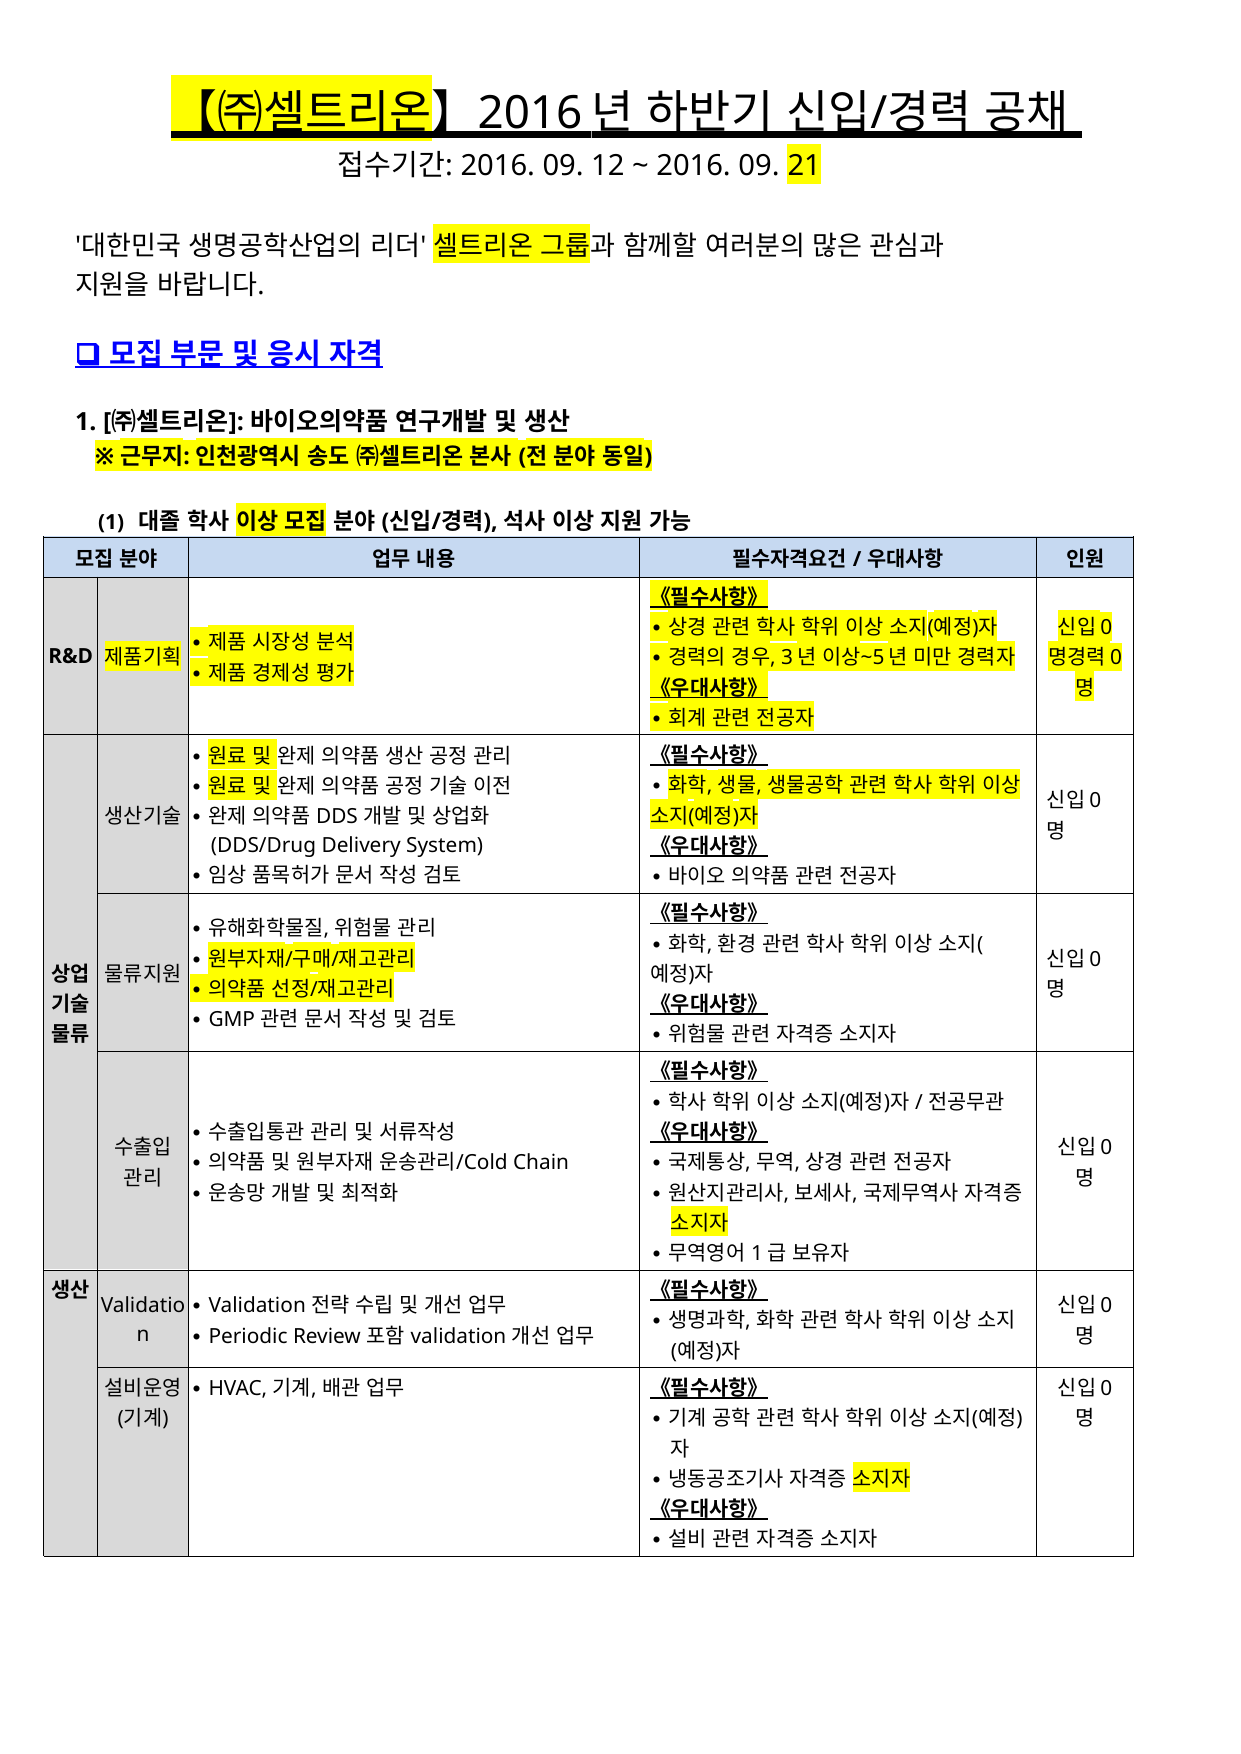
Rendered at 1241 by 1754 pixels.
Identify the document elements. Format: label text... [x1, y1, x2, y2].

table_cell 설비운영 (기계) [98, 1368, 188, 1556]
table_cell 《필수사항》 ∙ 화학, 생물, 생물공학 관련 학사 학위 이상 소지(예정)자 《우대사항》 ∙ 바이오 의약품 관련 전공자 [640, 735, 1036, 893]
table_cell ∙ 제품 시장성 분석 ∙ 제품 경제성 평가 [189, 578, 639, 734]
text 접수기간: 2016. 09. 12 ~ 2016. 09. 21 [75, 142, 1165, 184]
table_cell 신입0명 [1037, 735, 1133, 893]
text 지원을 바랍니다. [75, 263, 1165, 302]
table_header 모집 분야 [44, 538, 188, 577]
table_cell 《필수사항》 ∙ 화학, 환경 관련 학사 학위 이상 소지(예정)자 《우대사항》 ∙ 위험물 관련 자격증 소지자 [640, 894, 1036, 1051]
table_cell 신입0명 [1037, 1052, 1133, 1269]
table_cell ∙ 원료 및 완제 의약품 생산 공정 관리 ∙ 원료 및 완제 의약품 공정 기술 이전 ∙ 완제 의약품 DDS 개발 및 상업화 (DDS/Drug Delivery System) ∙ 임상 품목허가 문서 작성 검토 [189, 735, 639, 893]
table_header 필수자격요건 / 우대사항 [640, 538, 1036, 577]
table_cell 《필수사항》 ∙ 학사 학위 이상 소지(예정)자 / 전공무관 《우대사항》 ∙ 국제통상, 무역, 상경 관련 전공자 ∙ 원산지관리사, 보세사, 국제무역사 자격증 소지자 ∙ 무역영어 1급 보유자 [640, 1052, 1036, 1269]
table_cell 《필수사항》 ∙ 상경 관련 학사 학위 이상 소지(예정)자 ∙ 경력의 경우, 3년 이상~5년 미만 경력자 《우대사항》 ∙ 회계 관련 전공자 [640, 578, 1036, 734]
table_cell 상업 기술 물류 [44, 735, 97, 1269]
table_header 업무 내용 [189, 538, 639, 577]
table_cell ∙ 유해화학물질, 위험물 관리 ∙ 원부자재/구매/재고관리 ∙ 의약품 선정/재고관리 ∙ GMP 관련 문서 작성 및 검토 [189, 894, 639, 1051]
text 모집 부문 및 응시 자격 [75, 331, 1165, 373]
list 대졸 학사 이상 모집 분야 (신입/경력), 석사 이상 지원 가능 [326, 503, 1165, 536]
table_cell 수출입 관리 [98, 1052, 188, 1269]
table_cell 제품기획 [98, 578, 188, 734]
table_cell 신입0명 [1037, 894, 1133, 1051]
table_cell ∙ HVAC, 기계, 배관 업무 [189, 1368, 639, 1556]
table_cell 《필수사항》 ∙ 기계 공학 관련 학사 학위 이상 소지(예정)자 ∙ 냉동공조기사 자격증 소지자 《우대사항》 ∙ 설비 관련 자격증 소지자 [640, 1368, 1036, 1556]
table_cell R&D [44, 578, 97, 734]
table_cell 신입0명 [1037, 1271, 1133, 1367]
list 대졸 학사 이상 모집 분야 (신입/경력), 석사 이상 지원 가능 [98, 503, 236, 536]
text '대한민국 생명공학산업의 리더' 셀트리온 그룹과 함께할 여러분의 많은 관심과 [75, 224, 433, 263]
table_cell 신입0명 [1037, 1368, 1133, 1556]
table_cell ∙ 수출입통관 관리 및 서류작성 ∙ 의약품 및 원부자재 운송관리/Cold Chain ∙ 운송망 개발 및 최적화 [189, 1052, 639, 1269]
text 【㈜셀트리온】2016년 하반기 신입/경력 공채 [75, 75, 1165, 142]
table_cell 신입0명경력0명 [1037, 578, 1133, 734]
table_cell 물류지원 [98, 894, 188, 1051]
text '대한민국 생명공학산업의 리더' 셀트리온 그룹과 함께할 여러분의 많은 관심과 [590, 224, 1165, 263]
table_cell 생산기술 [98, 735, 188, 893]
table_cell 생산 [44, 1271, 97, 1556]
table_cell Validation [98, 1271, 188, 1367]
table_cell 《필수사항》 ∙ 생명과학, 화학 관련 학사 학위 이상 소지(예정)자 [640, 1271, 1036, 1367]
text 1. [㈜셀트리온]: 바이오의약품 연구개발 및 생산 ※ 근무지: 인천광역시 송도 ㈜셀트리온 본사 (전 분야 동일) [75, 402, 1165, 472]
table_cell ∙ Validation 전략 수립 및 개선 업무 ∙ Periodic Review 포함 validation 개선 업무 [189, 1271, 639, 1367]
table_header 인원 [1037, 538, 1133, 577]
